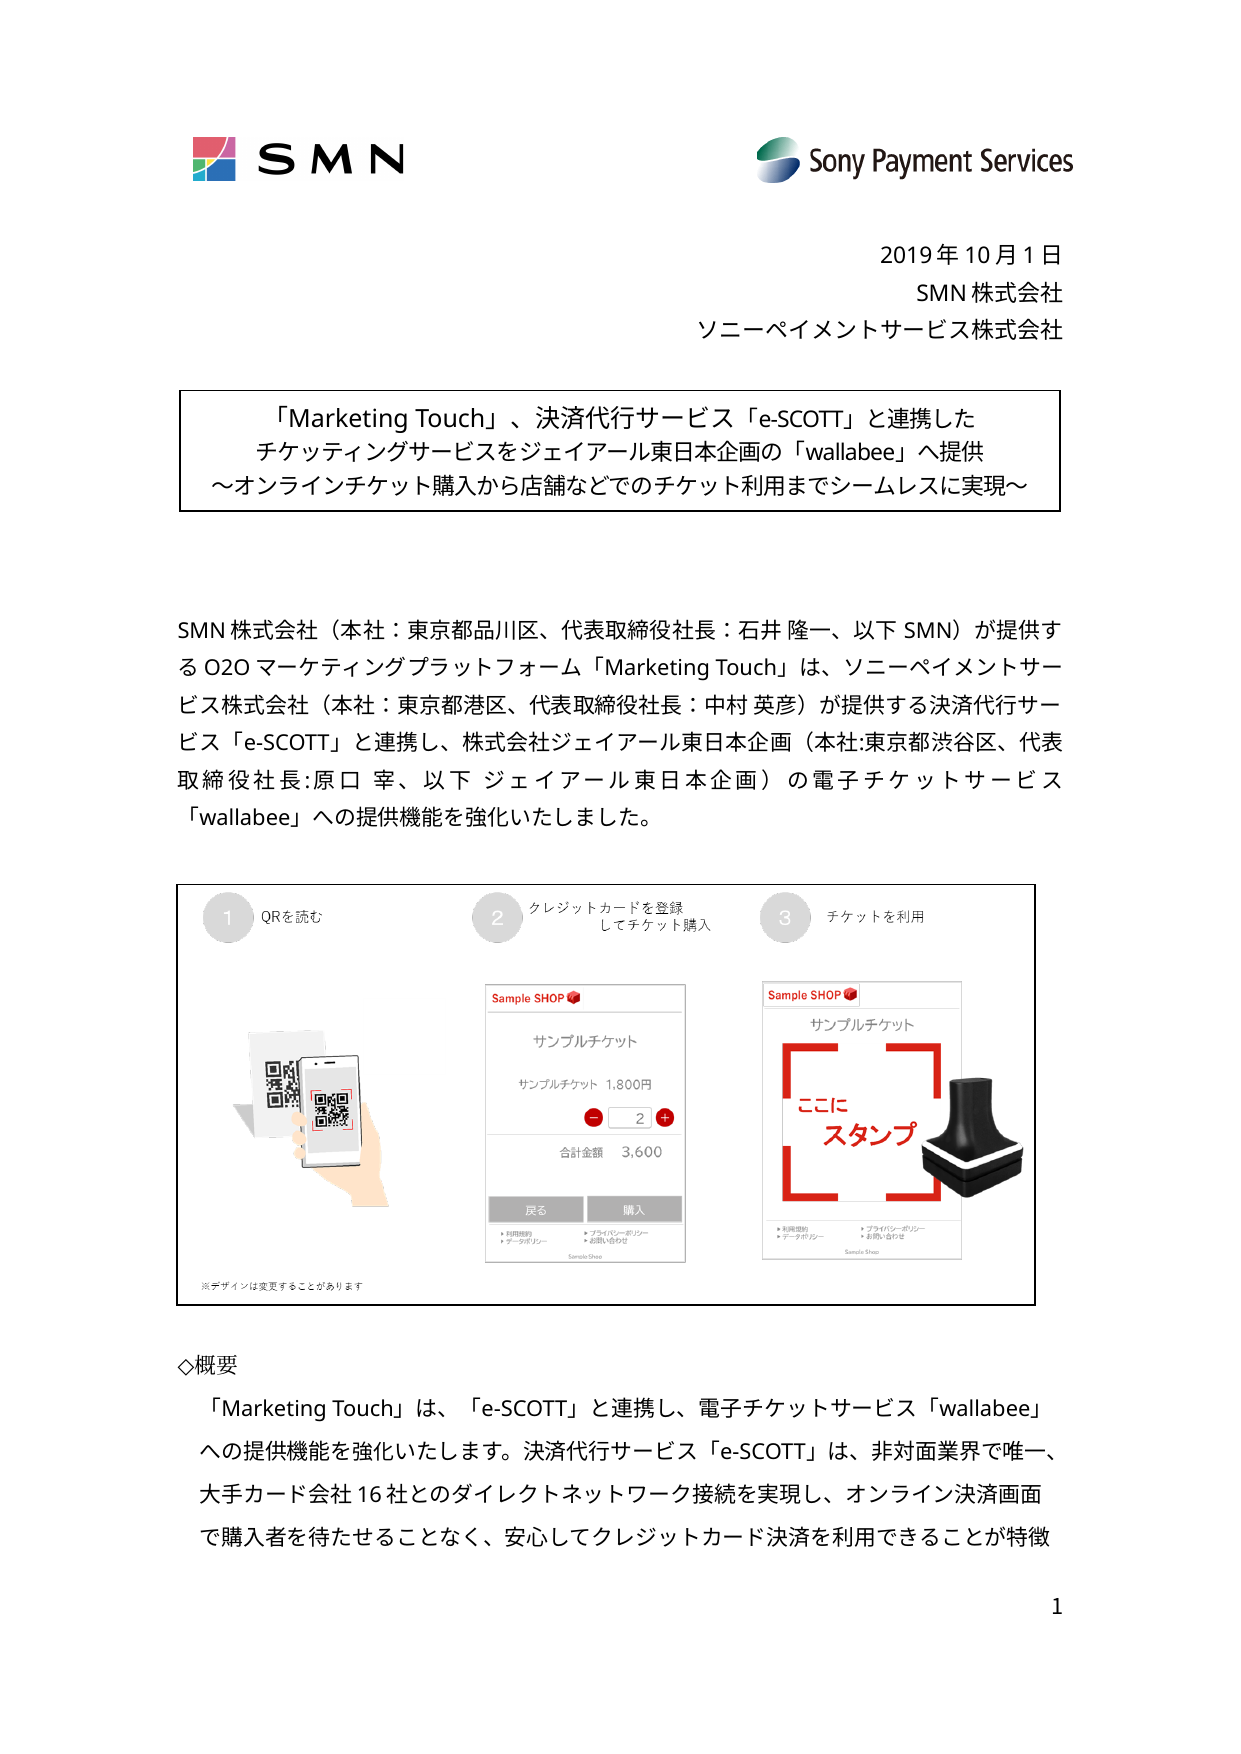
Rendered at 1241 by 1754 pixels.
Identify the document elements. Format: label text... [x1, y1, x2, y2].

picture [757, 137, 1077, 183]
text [199, 1388, 1063, 1554]
picture [192, 892, 1036, 1298]
text SMN株式会社 [177, 272, 1063, 310]
text ソニーペイメントサービス株式会社 [177, 310, 1063, 347]
picture [193, 137, 404, 181]
text SMN株式会社（本社：東京都品川区、代表取締役社長：石井 隆一、以下SMN）が提供するO2Oマーケティングプラットフォーム「Marketing Touch」は、ソニーペイメントサービス株式会社（本社：東京都港区、代表取締役社長：中村 英彦）が提供する決済代行サービス「e-SCOTT」と連携し、株式会社ジェイアール東日本企画（本社:東京都渋谷区、代表取締役社長:原口 宰、以下 ジェイアール東日本企画）の電子チケットサービス「wallabee」への提供機能を強化いたしました。 [177, 610, 1063, 835]
text 2019年10月1日 [177, 235, 1063, 272]
